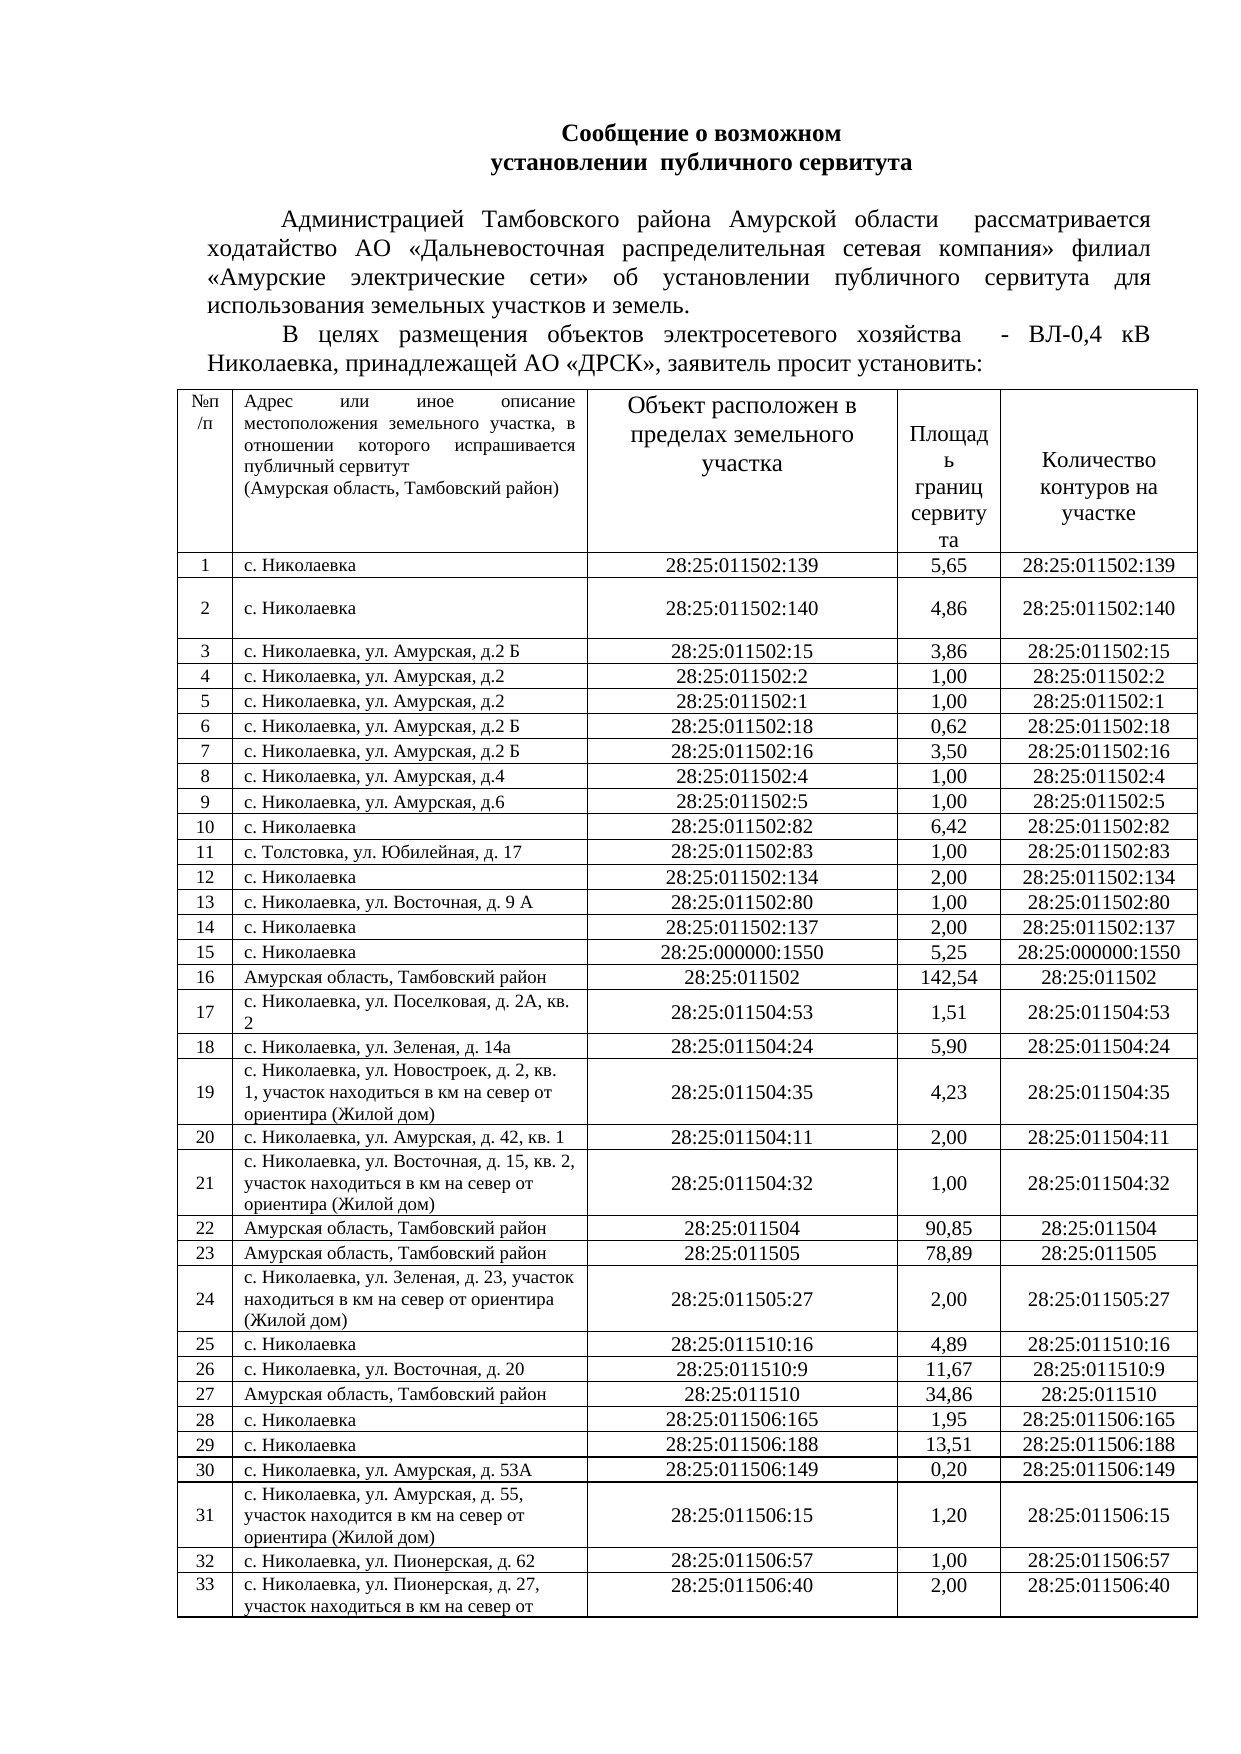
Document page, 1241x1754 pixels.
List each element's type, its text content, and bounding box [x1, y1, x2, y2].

table_cell 6 [178, 714, 232, 738]
table_cell 15 [178, 940, 232, 964]
table_cell с. Николаевка, ул. Пионерская, д. 62 [233, 1548, 587, 1572]
table_cell 28:25:011510:16 [588, 1332, 897, 1356]
table_cell 28:25:011502:5 [588, 789, 897, 813]
table_cell 19 [178, 1059, 232, 1124]
table_cell с. Николаевка, ул. Амурская, д.2 Б [233, 739, 587, 763]
table_cell 28:25:011502:18 [588, 714, 897, 738]
table_cell с. Николаевка, ул. Новостроек, д. 2, кв. 1, участок находиться в км на север от ориентира (Жилой дом) [233, 1059, 587, 1124]
table_cell 9 [178, 789, 232, 813]
table_cell 28:25:011502:137 [588, 915, 897, 939]
table_cell 10 [178, 814, 232, 838]
table_cell 4,89 [898, 1332, 1000, 1356]
table_cell 28:25:011502 [1001, 965, 1197, 989]
table_cell 28:25:011506:188 [1001, 1432, 1197, 1456]
table_cell 3,50 [898, 739, 1000, 763]
table_cell 28:25:011502:1 [1001, 689, 1197, 713]
table_cell 28:25:011502:140 [588, 578, 897, 638]
table_cell 28:25:011506:15 [1001, 1483, 1197, 1547]
table_cell с. Николаевка [233, 1432, 587, 1456]
table_cell с. Николаевка [233, 865, 587, 889]
text В целях размещения объектов электросетевого хозяйства - ВЛ-0,4 кВ Николаевка, принадлежащей АО «ДРСК», заявитель просит установить: [207, 319, 1152, 377]
text Сообщение о возможном [177, 118, 1152, 147]
table_cell 17 [178, 990, 232, 1033]
table_cell Адрес или иное описание местоположения земельного участка, в отношении которого испрашивается публичный сервитут (Амурская область, Тамбовский район) [233, 390, 587, 552]
table_cell 13 [178, 890, 232, 914]
table_cell 28:25:011504:35 [588, 1059, 897, 1124]
table_cell Площадь границ сервитута [898, 419, 1000, 552]
table_cell с. Николаевка, ул. Восточная, д. 9 А [233, 890, 587, 914]
table_cell 28:25:011502:80 [588, 890, 897, 914]
table_cell 4,23 [898, 1059, 1000, 1124]
table_cell с. Николаевка [233, 915, 587, 939]
table_cell 28:25:011504:53 [1001, 990, 1197, 1033]
table_cell 90,85 [898, 1216, 1000, 1240]
text установлении публичного сервитута [177, 147, 1152, 176]
table_cell с. Николаевка, ул. Зеленая, д. 23, участок находиться в км на север от ориентира (Жилой дом) [233, 1266, 587, 1331]
table_cell 78,89 [898, 1241, 1000, 1265]
table_cell 28:25:011506:40 [1001, 1573, 1197, 1616]
table_cell 6,42 [898, 814, 1000, 838]
table_cell 28:25:011502:4 [1001, 764, 1197, 788]
table_cell 8 [178, 764, 232, 788]
table_cell 28:25:011505:27 [588, 1266, 897, 1331]
table_cell 28:25:011502:137 [1001, 915, 1197, 939]
table_cell 28:25:011504:32 [1001, 1150, 1197, 1215]
table_cell 28:25:011502:4 [588, 764, 897, 788]
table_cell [233, 1573, 587, 1616]
table_cell 2,00 [898, 1125, 1000, 1149]
table_cell [898, 390, 1000, 419]
table_cell 28:25:011510 [1001, 1382, 1197, 1406]
table_cell 28:25:011504:24 [588, 1034, 897, 1058]
table_cell 5 [178, 689, 232, 713]
table_cell 1,00 [898, 890, 1000, 914]
table_cell 1,95 [898, 1407, 1000, 1431]
table_cell 28:25:011510:9 [1001, 1357, 1197, 1381]
table_cell 28:25:011502:139 [588, 553, 897, 577]
table_cell 28:25:011502:82 [588, 814, 897, 838]
table_cell 1,00 [898, 764, 1000, 788]
table_cell 22 [178, 1216, 232, 1240]
table_cell 14 [178, 915, 232, 939]
table_cell 28:25:011502:16 [588, 739, 897, 763]
table_cell 28:25:011504:53 [588, 990, 897, 1033]
table_cell Амурская область, Тамбовский район [233, 1216, 587, 1240]
table_cell 28:25:011506:165 [1001, 1407, 1197, 1431]
table_cell 4 [178, 664, 232, 688]
table_cell 13,51 [898, 1432, 1000, 1456]
table_cell 1,00 [898, 664, 1000, 688]
table_cell с. Николаевка, ул. Амурская, д. 55, участок находится в км на север от ориентира (Жилой дом) [233, 1483, 587, 1547]
table_cell 28:25:011506:15 [588, 1483, 897, 1547]
table_cell с. Николаевка, ул. Амурская, д.2 [233, 664, 587, 688]
table_cell с. Николаевка [233, 1332, 587, 1356]
table_cell 4,86 [898, 578, 1000, 638]
table_cell с. Николаевка, ул. Восточная, д. 15, кв. 2, участок находиться в км на север от ориентира (Жилой дом) [233, 1150, 587, 1215]
table_cell с. Николаевка [233, 814, 587, 838]
table_cell 31 [178, 1483, 232, 1547]
table_cell 28:25:011502:83 [1001, 840, 1197, 863]
table_cell 27 [178, 1382, 232, 1406]
table_cell 28:25:011504:32 [588, 1150, 897, 1215]
table_cell 28:25:011502:140 [1001, 578, 1197, 638]
table_cell 11,67 [898, 1357, 1000, 1381]
table_cell [1001, 390, 1197, 419]
table_cell 2,00 [898, 865, 1000, 889]
table_cell 28 [178, 1407, 232, 1431]
table_cell 28:25:011504:35 [1001, 1059, 1197, 1124]
table_cell 1,00 [898, 840, 1000, 863]
table_cell 28:25:000000:1550 [1001, 940, 1197, 964]
table_cell с. Николаевка, ул. Амурская, д.2 Б [233, 714, 587, 738]
table_cell 28:25:011504:11 [1001, 1125, 1197, 1149]
table_cell с. Николаевка, ул. Зеленая, д. 14а [233, 1034, 587, 1058]
table_cell 3 [178, 639, 232, 663]
table_cell 1,00 [898, 1150, 1000, 1215]
table_cell 28:25:011506:149 [588, 1458, 897, 1481]
table_cell 2 [178, 578, 232, 638]
table_cell с. Николаевка, ул. Амурская, д.2 [233, 689, 587, 713]
table_cell 12 [178, 865, 232, 889]
table_cell 2,00 [898, 1573, 1000, 1616]
table_cell с. Николаевка, ул. Амурская, д. 42, кв. 1 [233, 1125, 587, 1149]
table_cell 142,54 [898, 965, 1000, 989]
table_cell 28:25:011504:11 [588, 1125, 897, 1149]
table_cell 5,65 [898, 553, 1000, 577]
table_cell 32 [178, 1548, 232, 1572]
table_cell 2,00 [898, 1266, 1000, 1331]
table_cell с. Николаевка, ул. Амурская, д.6 [233, 789, 587, 813]
table_cell 1 [178, 553, 232, 577]
table_cell 28:25:011504 [1001, 1216, 1197, 1240]
table_cell 28:25:011502:15 [588, 639, 897, 663]
table_cell 28:25:011506:165 [588, 1407, 897, 1431]
table_cell 28:25:011510 [588, 1382, 897, 1406]
table_cell 28:25:011505 [1001, 1241, 1197, 1265]
table_cell 1,00 [898, 689, 1000, 713]
table_cell 28:25:011502:5 [1001, 789, 1197, 813]
table_cell 33 [178, 1573, 232, 1616]
text Администрацией Тамбовского района Амурской области рассматривается ходатайство АО «Дальневосточная распределительная сетевая компания» филиал «Амурские электрические сети» об установлении публичного сервитута для использования земельных участков и земель. [207, 204, 1152, 319]
table_cell 26 [178, 1357, 232, 1381]
table_cell с. Николаевка, ул. Амурская, д. 53А [233, 1458, 587, 1481]
table_cell Объект расположен в пределах земельного участка [588, 390, 897, 552]
table_cell 28:25:011505:27 [1001, 1266, 1197, 1331]
table_cell Амурская область, Тамбовский район [233, 1382, 587, 1406]
table_cell 3,86 [898, 639, 1000, 663]
table_cell с. Николаевка [233, 1407, 587, 1431]
table_cell 24 [178, 1266, 232, 1331]
table_cell с. Николаевка [233, 940, 587, 964]
table_cell 20 [178, 1125, 232, 1149]
table_cell 28:25:011502:1 [588, 689, 897, 713]
table_cell Количество контуров на участке [1001, 419, 1197, 552]
table_cell 7 [178, 739, 232, 763]
table_cell 28:25:011510:9 [588, 1357, 897, 1381]
table_cell 21 [178, 1150, 232, 1215]
table_cell 28:25:011505 [588, 1241, 897, 1265]
table_cell 28:25:011502:2 [1001, 664, 1197, 688]
table_cell 1,20 [898, 1483, 1000, 1547]
table_cell 0,62 [898, 714, 1000, 738]
table_cell 28:25:011502:82 [1001, 814, 1197, 838]
table_cell 28:25:011502:2 [588, 664, 897, 688]
table_cell Амурская область, Тамбовский район [233, 1241, 587, 1265]
table_cell с. Николаевка, ул. Амурская, д.4 [233, 764, 587, 788]
table_cell с. Николаевка, ул. Поселковая, д. 2А, кв. 2 [233, 990, 587, 1033]
table_cell с. Николаевка, ул. Восточная, д. 20 [233, 1357, 587, 1381]
table_cell с. Николаевка, ул. Амурская, д.2 Б [233, 639, 587, 663]
table_cell 28:25:011502 [588, 965, 897, 989]
table_cell Амурская область, Тамбовский район [233, 965, 587, 989]
table_cell 5,25 [898, 940, 1000, 964]
table_cell №п/п [178, 390, 232, 552]
table_cell 28:25:000000:1550 [588, 940, 897, 964]
table_cell 5,90 [898, 1034, 1000, 1058]
table_cell 29 [178, 1432, 232, 1456]
table_cell 28:25:011510:16 [1001, 1332, 1197, 1356]
table_cell 18 [178, 1034, 232, 1058]
table_cell 11 [178, 840, 232, 863]
table_cell 28:25:011504:24 [1001, 1034, 1197, 1058]
table_cell 0,20 [898, 1458, 1000, 1481]
table_cell 28:25:011504 [588, 1216, 897, 1240]
table_cell 1,00 [898, 789, 1000, 813]
table_cell 28:25:011502:16 [1001, 739, 1197, 763]
table_cell 28:25:011506:57 [588, 1548, 897, 1572]
table_cell 28:25:011506:57 [1001, 1548, 1197, 1572]
table_cell 28:25:011502:80 [1001, 890, 1197, 914]
table_cell 23 [178, 1241, 232, 1265]
table_cell 28:25:011502:83 [588, 840, 897, 863]
table_cell 28:25:011506:149 [1001, 1458, 1197, 1481]
table_cell 28:25:011502:134 [588, 865, 897, 889]
table_cell 16 [178, 965, 232, 989]
table_cell 30 [178, 1458, 232, 1481]
table_cell 1,00 [898, 1548, 1000, 1572]
table_cell с. Николаевка [233, 553, 587, 577]
table_cell 28:25:011502:139 [1001, 553, 1197, 577]
table_cell 28:25:011502:15 [1001, 639, 1197, 663]
table_cell 25 [178, 1332, 232, 1356]
table_cell 2,00 [898, 915, 1000, 939]
table_cell с. Николаевка [233, 578, 587, 638]
table_cell с. Толстовка, ул. Юбилейная, д. 17 [233, 840, 587, 863]
table_cell 28:25:011502:134 [1001, 865, 1197, 889]
table_cell 28:25:011502:18 [1001, 714, 1197, 738]
table_cell 1,51 [898, 990, 1000, 1033]
table_cell 28:25:011506:40 [588, 1573, 897, 1616]
table_cell 34,86 [898, 1382, 1000, 1406]
table_cell 28:25:011506:188 [588, 1432, 897, 1456]
